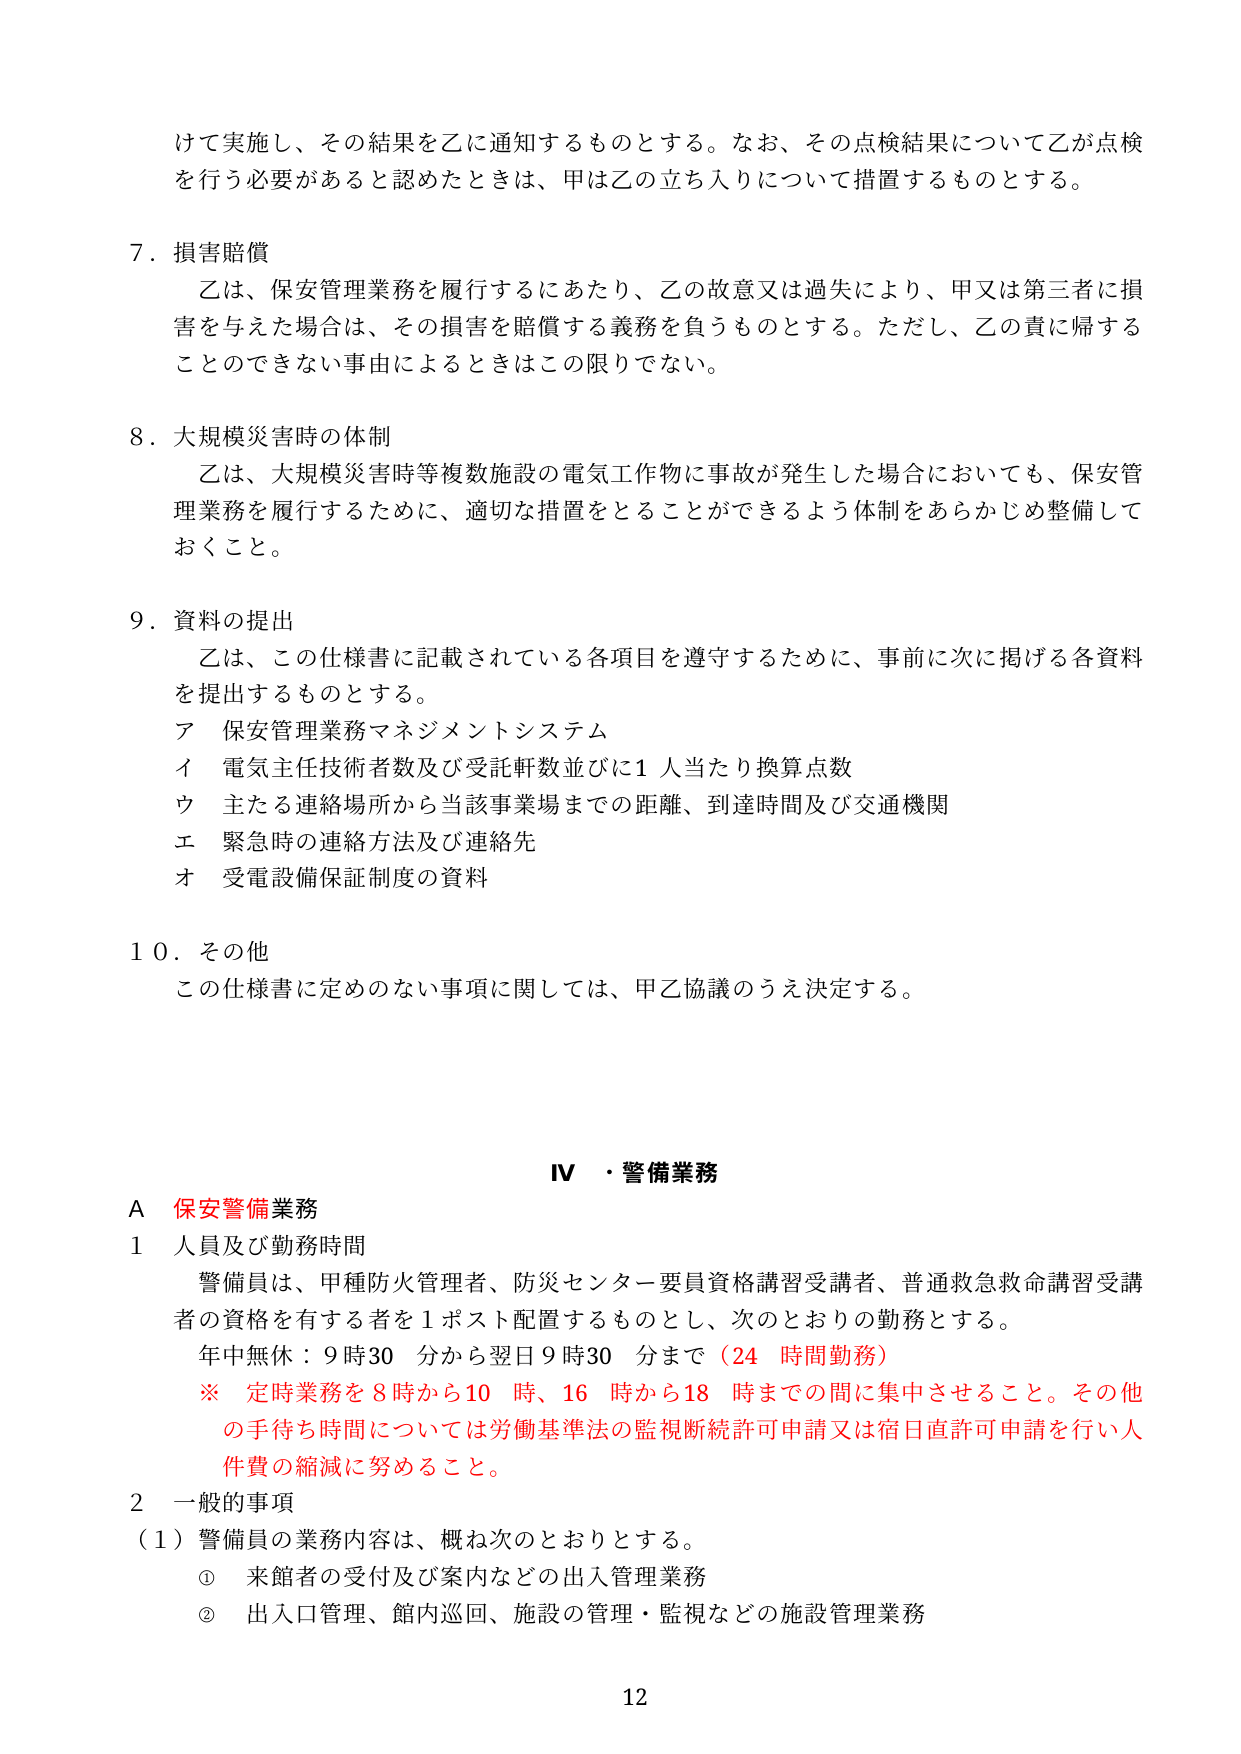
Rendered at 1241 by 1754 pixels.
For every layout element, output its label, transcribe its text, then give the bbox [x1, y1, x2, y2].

text 年中無休：９時30分から翌日９時30分まで（24時間勤務） [149, 1337, 1144, 1373]
text Ａ 保安警備業務 [125, 1189, 1144, 1226]
text １ 人員及び勤務時間 [125, 1226, 1144, 1263]
text ① 来館者の受付及び案内などの出入管理業務 [125, 1557, 1144, 1594]
text ※ 定時業務を８時から10時、16時から18時までの間に集中させること。その他の手待ち時間については労働基準法の監視断続許可申請又は宿日直許可申請を行い人件費の縮減に努めること。 [149, 1373, 1144, 1484]
text ９．資料の提出 [125, 601, 1144, 638]
text 警備員は、甲種防火管理者、防災センター要員資格講習受講者、普通救急救命講習受講者の資格を有する者を１ポスト配置するものとし、次のとおりの勤務とする。 [149, 1263, 1144, 1337]
text ２ 一般的事項 [125, 1484, 1144, 1520]
text 乙は、大規模災害時等複数施設の電気工作物に事故が発生した場合においても、保安管理業務を履行するために、適切な措置をとることができるよう体制をあらかじめ整備しておくこと。 [125, 454, 1144, 564]
text 乙は、この仕様書に記載されている各項目を遵守するために、事前に次に掲げる各資料を提出するものとする。 [125, 638, 1144, 711]
text ウ 主たる連絡場所から当該事業場までの距離、到達時間及び交通機関 [125, 785, 1144, 822]
text ８．大規模災害時の体制 [125, 417, 1144, 454]
text イ 電気主任技術者数及び受託軒数並びに1人当たり換算点数 [125, 748, 1144, 785]
text この仕様書に定めのない事項に関しては、甲乙協議のうえ決定する。 [125, 969, 1144, 1006]
text 乙は、保安管理業務を履行するにあたり、乙の故意又は過失により、甲又は第三者に損害を与えた場合は、その損害を賠償する義務を負うものとする。ただし、乙の責に帰することのできない事由によるときはこの限りでない。 [173, 270, 1144, 381]
text ７．損害賠償 [125, 233, 1144, 270]
text ② 出入口管理、館内巡回、施設の管理・監視などの施設管理業務 [125, 1594, 1144, 1631]
text エ 緊急時の連絡方法及び連絡先 [125, 822, 1144, 858]
text （１）警備員の業務内容は、概ね次のとおりとする。 [125, 1520, 1144, 1557]
text Ⅳ．警備業務 [125, 1153, 1144, 1189]
text １０．その他 [125, 932, 1144, 969]
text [149, 123, 1144, 197]
text ア 保安管理業務マネジメントシステム [125, 711, 1144, 748]
text オ 受電設備保証制度の資料 [125, 858, 1144, 895]
